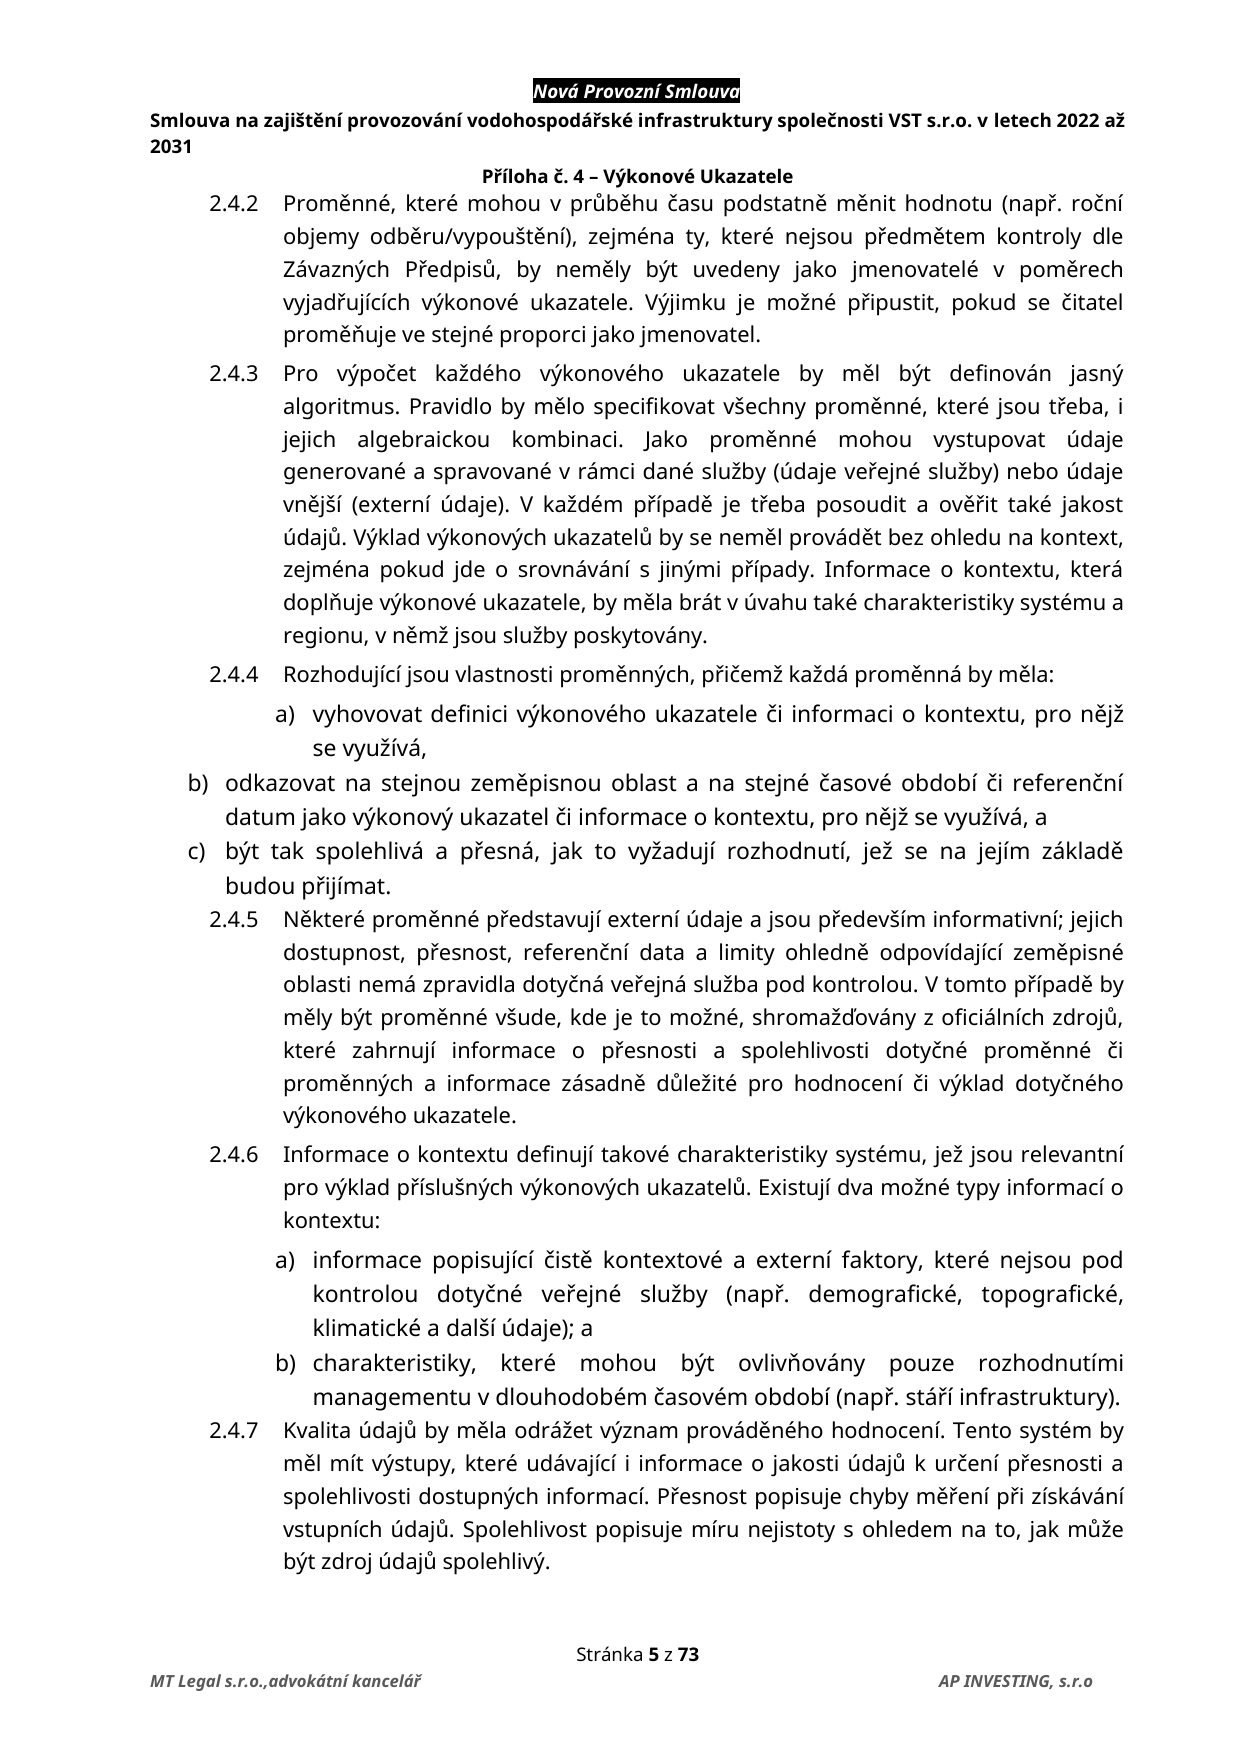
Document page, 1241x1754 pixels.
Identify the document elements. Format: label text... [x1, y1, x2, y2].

subtitle Pro výpočet každého výkonového ukazatele by měl být definován jasný algoritmus. Pravidlo by mělo specifikovat všechny proměnné, které jsou třeba, i jejich algebraickou kombinaci. Jako proměnné mohou vystupovat údaje generované a spravované v rámci dané služby (údaje veřejné služby) nebo údaje vnější (externí údaje). V každém případě je třeba posoudit a ověřit také jakost údajů. Výklad výkonových ukazatelů by se neměl provádět bez ohledu na kontext, zejména pokud jde o srovnávání s jinými případy. Informace o kontextu, která doplňuje výkonové ukazatele, by měla brát v úvahu také charakteristiky systému a regionu, v němž jsou služby poskytovány. [209, 358, 1125, 650]
text být tak spolehlivá a přesná, jak to vyžadují rozhodnutí, jež se na jejím základě budou přijímat. [187, 835, 1125, 901]
text odkazovat na stejnou zeměpisnou oblast a na stejné časové období či referenční datum jako výkonový ukazatel či informace o kontextu, pro nějž se využívá, a [187, 767, 1125, 832]
subtitle Rozhodující jsou vlastnosti proměnných, přičemž každá proměnná by měla: [209, 659, 1125, 689]
list vyhovovat definici výkonového ukazatele či informaci o kontextu, pro nějž se využívá, [275, 698, 1125, 763]
list informace popisující čistě kontextové a externí faktory, které nejsou pod kontrolou dotyčné veřejné služby (např. demografické, topografické, klimatické a další údaje); a [275, 1244, 1125, 1344]
subtitle Kvalita údajů by měla odrážet význam prováděného hodnocení. Tento systém by měl mít výstupy, které udávající i informace o jakosti údajů k určení přesnosti a spolehlivosti dostupných informací. Přesnost popisuje chyby měření při získávání vstupních údajů. Spolehlivost popisuje míru nejistoty s ohledem na to, jak může být zdroj údajů spolehlivý. [209, 1416, 1125, 1576]
subtitle Proměnné, které mohou v průběhu času podstatně měnit hodnotu (např. roční objemy odběru/vypouštění), zejména ty, které nejsou předmětem kontroly dle Závazných Předpisů, by neměly být uvedeny jako jmenovatelé v poměrech vyjadřujících výkonové ukazatele. Výjimku je možné připustit, pokud se čitatel proměňuje ve stejné proporci jako jmenovatel. [209, 188, 1125, 349]
subtitle Informace o kontextu definují takové charakteristiky systému, jež jsou relevantní pro výklad příslušných výkonových ukazatelů. Existují dva možné typy informací o kontextu: [209, 1139, 1125, 1234]
subtitle Některé proměnné představují externí údaje a jsou především informativní; jejich dostupnost, přesnost, referenční data a limity ohledně odpovídající zeměpisné oblasti nemá zpravidla dotyčná veřejná služba pod kontrolou. V tomto případě by měly být proměnné všude, kde je to možné, shromažďovány z oficiálních zdrojů, které zahrnují informace o přesnosti a spolehlivosti dotyčné proměnné či proměnných a informace zásadně důležité pro hodnocení či výklad dotyčného výkonového ukazatele. [209, 904, 1125, 1130]
list charakteristiky, které mohou být ovlivňovány pouze rozhodnutími managementu v dlouhodobém časovém období (např. stáří infrastruktury). [275, 1347, 1125, 1412]
